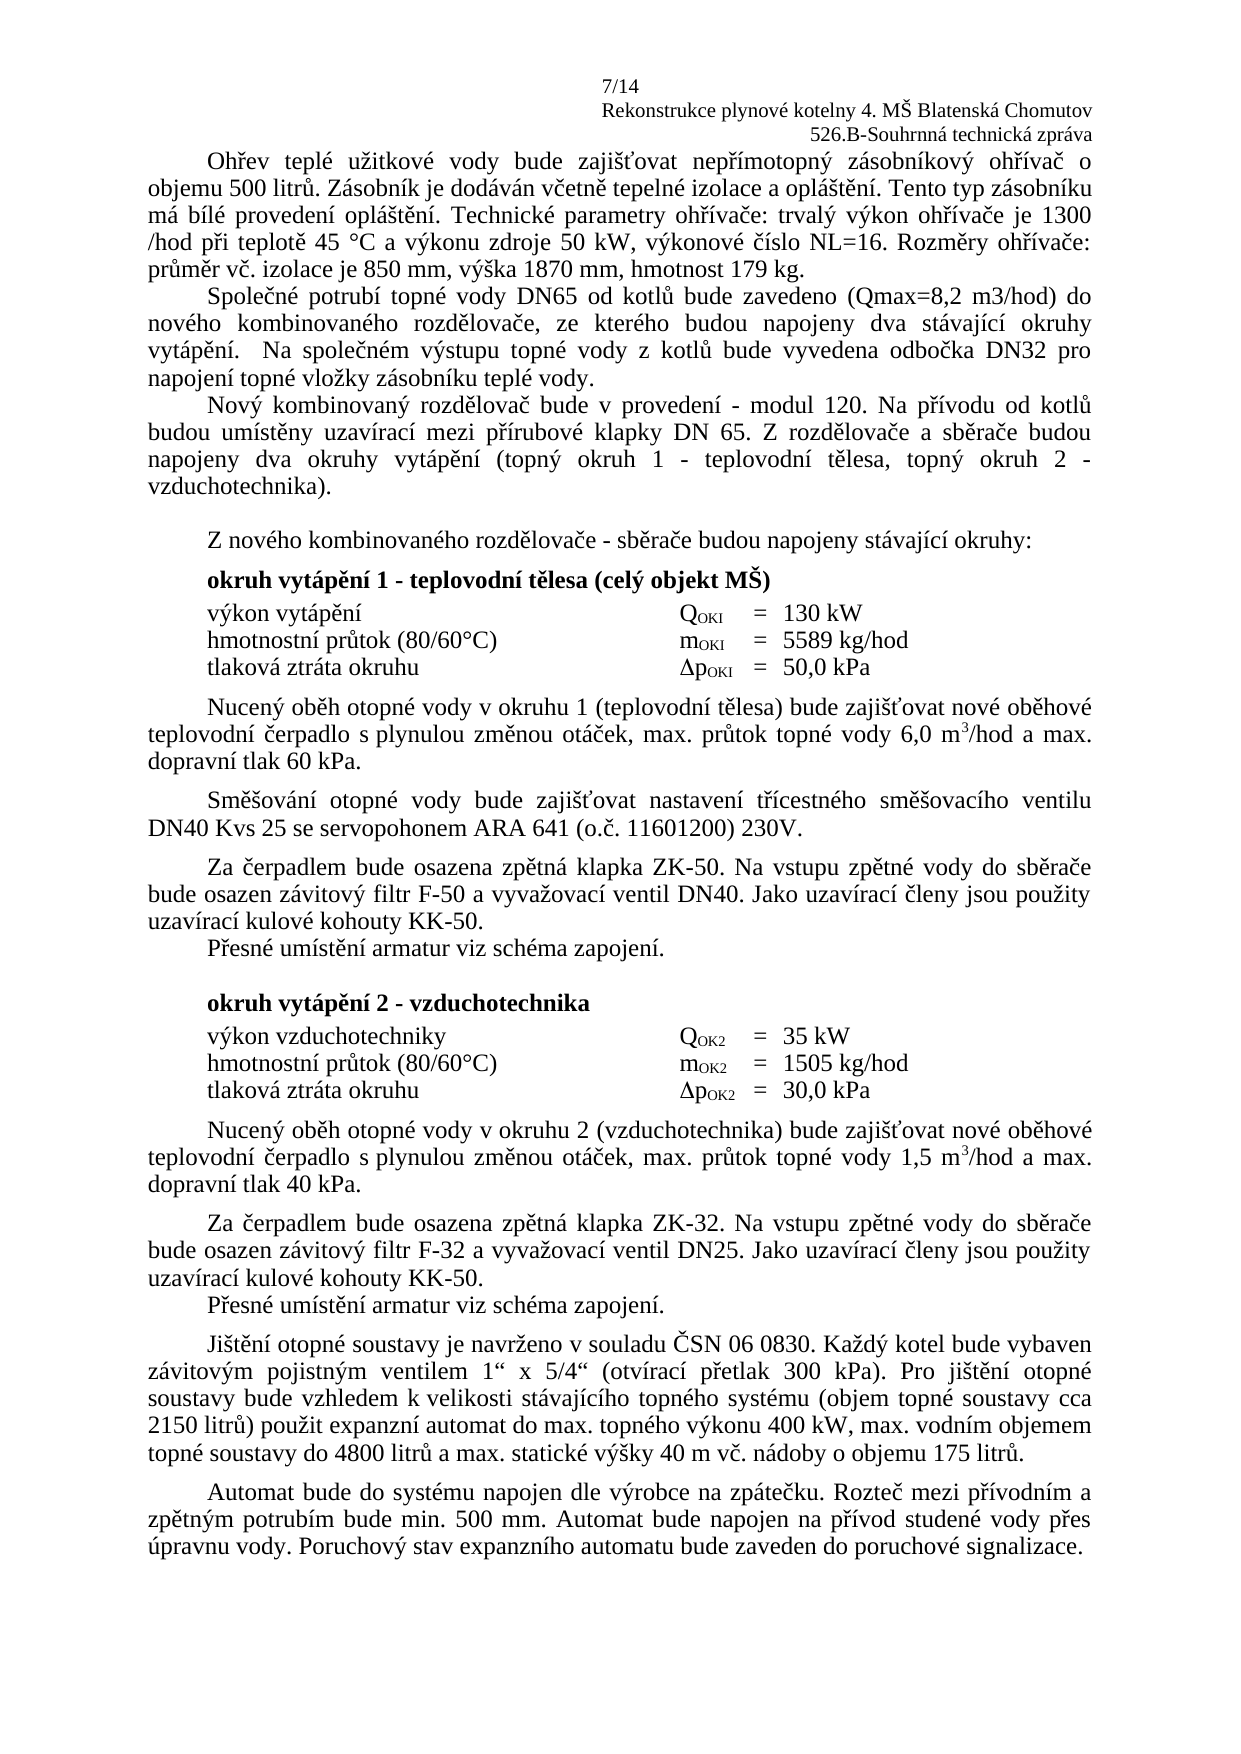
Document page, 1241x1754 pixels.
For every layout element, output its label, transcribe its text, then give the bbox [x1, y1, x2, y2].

text hmotnostní průtok (80/60°C) mOKI = 5589 kg/hod [148, 627, 1092, 654]
text Za čerpadlem bude osazena zpětná klapka ZK-32. Na vstupu zpětné vody do sběrače bude osazen závitový filtr F-32 a vyvažovací ventil DN25. Jako uzavírací členy jsou použity uzavírací kulové kohouty KK-50. [148, 1210, 1092, 1291]
text Ohřev teplé užitkové vody bude zajišťovat nepřímotopný zásobníkový ohřívač o objemu 500 litrů. Zásobník je dodáván včetně tepelné izolace a opláštění. Tento typ zásobníku má bílé provedení opláštění. Technické parametry ohřívače: trvalý výkon ohřívače je 1300 /hod při teplotě 45 °C a výkonu zdroje 50 kW, výkonové číslo NL=16. Rozměry ohřívače: průměr vč. izolace je 850 mm, výška 1870 mm, hmotnost 179 kg. [148, 148, 1092, 283]
text výkon vzduchotechniky QOK2 = 35 kW [148, 1023, 1092, 1050]
text Nucený oběh otopné vody v okruhu 1 (teplovodní tělesa) bude zajišťovat nové oběhové teplovodní čerpadlo s plynulou změnou otáček, max. průtok topné vody 6,0 m3/hod a max. dopravní tlak 60 kPa. [148, 693, 1092, 775]
text Jištění otopné soustavy je navrženo v souladu ČSN 06 0830. Každý kotel bude vybaven závitovým pojistným ventilem 1“ x 5/4“ (otvírací přetlak 300 kPa). Pro jištění otopné soustavy bude vzhledem k velikosti stávajícího topného systému (objem topné soustavy cca 2150 litrů) použit expanzní automat do max. topného výkonu 400 kW, max. vodním objemem topné soustavy do 4800 litrů a max. statické výšky 40 m vč. nádoby o objemu 175 litrů. [148, 1331, 1092, 1466]
text Z nového kombinovaného rozdělovače - sběrače budou napojeny stávající okruhy: [148, 527, 1092, 554]
text Přesné umístění armatur viz schéma zapojení. [148, 1291, 1092, 1318]
text Za čerpadlem bude osazena zpětná klapka ZK-50. Na vstupu zpětné vody do sběrače bude osazen závitový filtr F-50 a vyvažovací ventil DN40. Jako uzavírací členy jsou použity uzavírací kulové kohouty KK-50. [148, 854, 1092, 935]
text Automat bude do systému napojen dle výrobce na zpátečku. Rozteč mezi přívodním a zpětným potrubím bude min. 500 mm. Automat bude napojen na přívod studené vody přes úpravnu vody. Poruchový stav expanzního automatu bude zaveden do poruchové signalizace. [148, 1479, 1092, 1560]
text Přesné umístění armatur viz schéma zapojení. [148, 935, 1092, 962]
text hmotnostní průtok (80/60°C) mOK2 = 1505 kg/hod [148, 1050, 1092, 1077]
text tlaková ztráta okruhu pOK2 = 30,0 kPa [148, 1077, 1092, 1104]
text výkon vytápění QOKI = 130 kW [148, 600, 1092, 627]
text tlaková ztráta okruhu pOKI = 50,0 kPa [148, 654, 1092, 681]
text Společné potrubí topné vody DN65 od kotlů bude zavedeno (Qmax=8,2 m3/hod) do nového kombinovaného rozdělovače, ze kterého budou napojeny dva stávající okruhy vytápění. Na společném výstupu topné vody z kotlů bude vyvedena odbočka DN32 pro napojení topné vložky zásobníku teplé vody. [148, 283, 1092, 391]
text Nový kombinovaný rozdělovač bude v provedení - modul 120. Na přívodu od kotlů budou umístěny uzavírací mezi přírubové klapky DN 65. Z rozdělovače a sběrače budou napojeny dva okruhy vytápění (topný okruh 1 - teplovodní tělesa, topný okruh 2 - vzduchotechnika). [148, 391, 1092, 500]
text Nucený oběh otopné vody v okruhu 2 (vzduchotechnika) bude zajišťovat nové oběhové teplovodní čerpadlo s plynulou změnou otáček, max. průtok topné vody 1,5 m3/hod a max. dopravní tlak 40 kPa. [148, 1116, 1092, 1198]
text okruh vytápění 2 - vzduchotechnika [148, 989, 1092, 1016]
text Směšování otopné vody bude zajišťovat nastavení třícestného směšovacího ventilu DN40 Kvs 25 se servopohonem ARA 641 (o.č. 11601200) 230V. [148, 787, 1092, 841]
text okruh vytápění 1 - teplovodní tělesa (celý objekt MŠ) [148, 566, 1092, 593]
